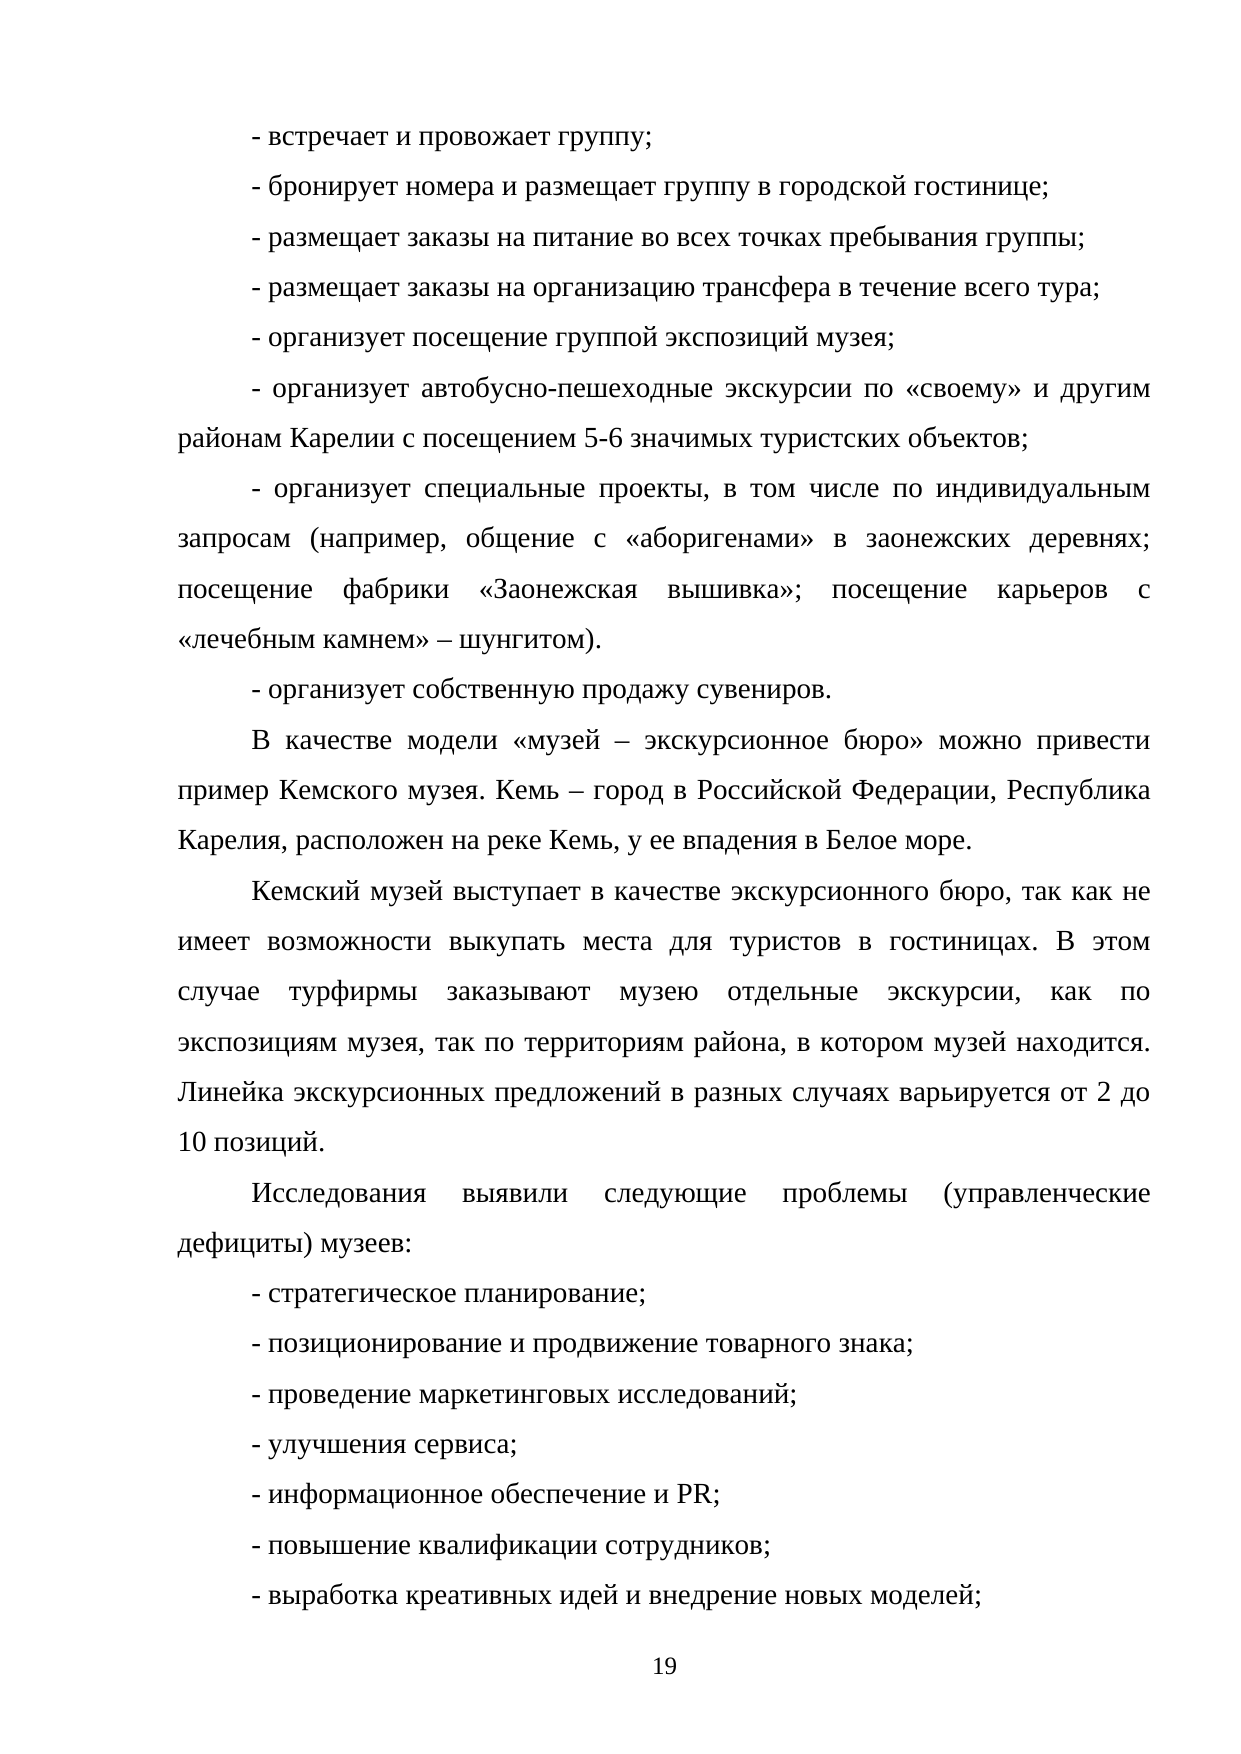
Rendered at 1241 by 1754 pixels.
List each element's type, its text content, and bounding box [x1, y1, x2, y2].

text - размещает заказы на питание во всех точках пребывания группы; [177, 219, 1152, 252]
text - бронирует номера и размещает группу в городской гостинице; [177, 168, 1152, 202]
text - размещает заказы на организацию трансфера в течение всего тура; [177, 269, 1152, 303]
text - организует специальные проекты, в том числе по индивидуальным запросам (например, общение с «аборигенами» в заонежских деревнях; посещение фабрики «Заонежская вышивка»; посещение карьеров с «лечебным камнем» – шунгитом). [177, 470, 1152, 655]
text В качестве модели «музей – экскурсионное бюро» можно привести пример Кемского музея. Кемь – город в Российской Федерации, Республика Карелия, расположен на реке Кемь, у ее впадения в Белое море. [177, 722, 1152, 856]
text Кемский музей выступает в качестве экскурсионного бюро, так как не имеет возможности выкупать места для туристов в гостиницах. В этом случае турфирмы заказывают музею отдельные экскурсии, как по экспозициям музея, так по территориям района, в котором музей находится. Линейка экскурсионных предложений в разных случаях варьируется от 2 до 10 позиций. [177, 873, 1152, 1158]
text - стратегическое планирование; [177, 1275, 1152, 1309]
text - выработка креативных идей и внедрение новых моделей; [177, 1577, 1152, 1611]
text - позиционирование и продвижение товарного знака; [177, 1326, 1152, 1359]
text - организует посещение группой экспозиций музея; [177, 319, 1152, 353]
text - проведение маркетинговых исследований; [177, 1376, 1152, 1409]
text - организует собственную продажу сувениров. [177, 672, 1152, 705]
text - повышение квалификации сотрудников; [177, 1527, 1152, 1560]
text - встречает и провожает группу; [177, 118, 1152, 152]
text - организует автобусно-пешеходные экскурсии по «своему» и другим районам Карелии с посещением 5-6 значимых туристских объектов; [177, 370, 1152, 453]
text - информационное обеспечение и PR; [177, 1477, 1152, 1510]
text - улучшения сервиса; [177, 1426, 1152, 1460]
text Исследования выявили следующие проблемы (управленческие дефициты) музеев: [177, 1175, 1152, 1258]
